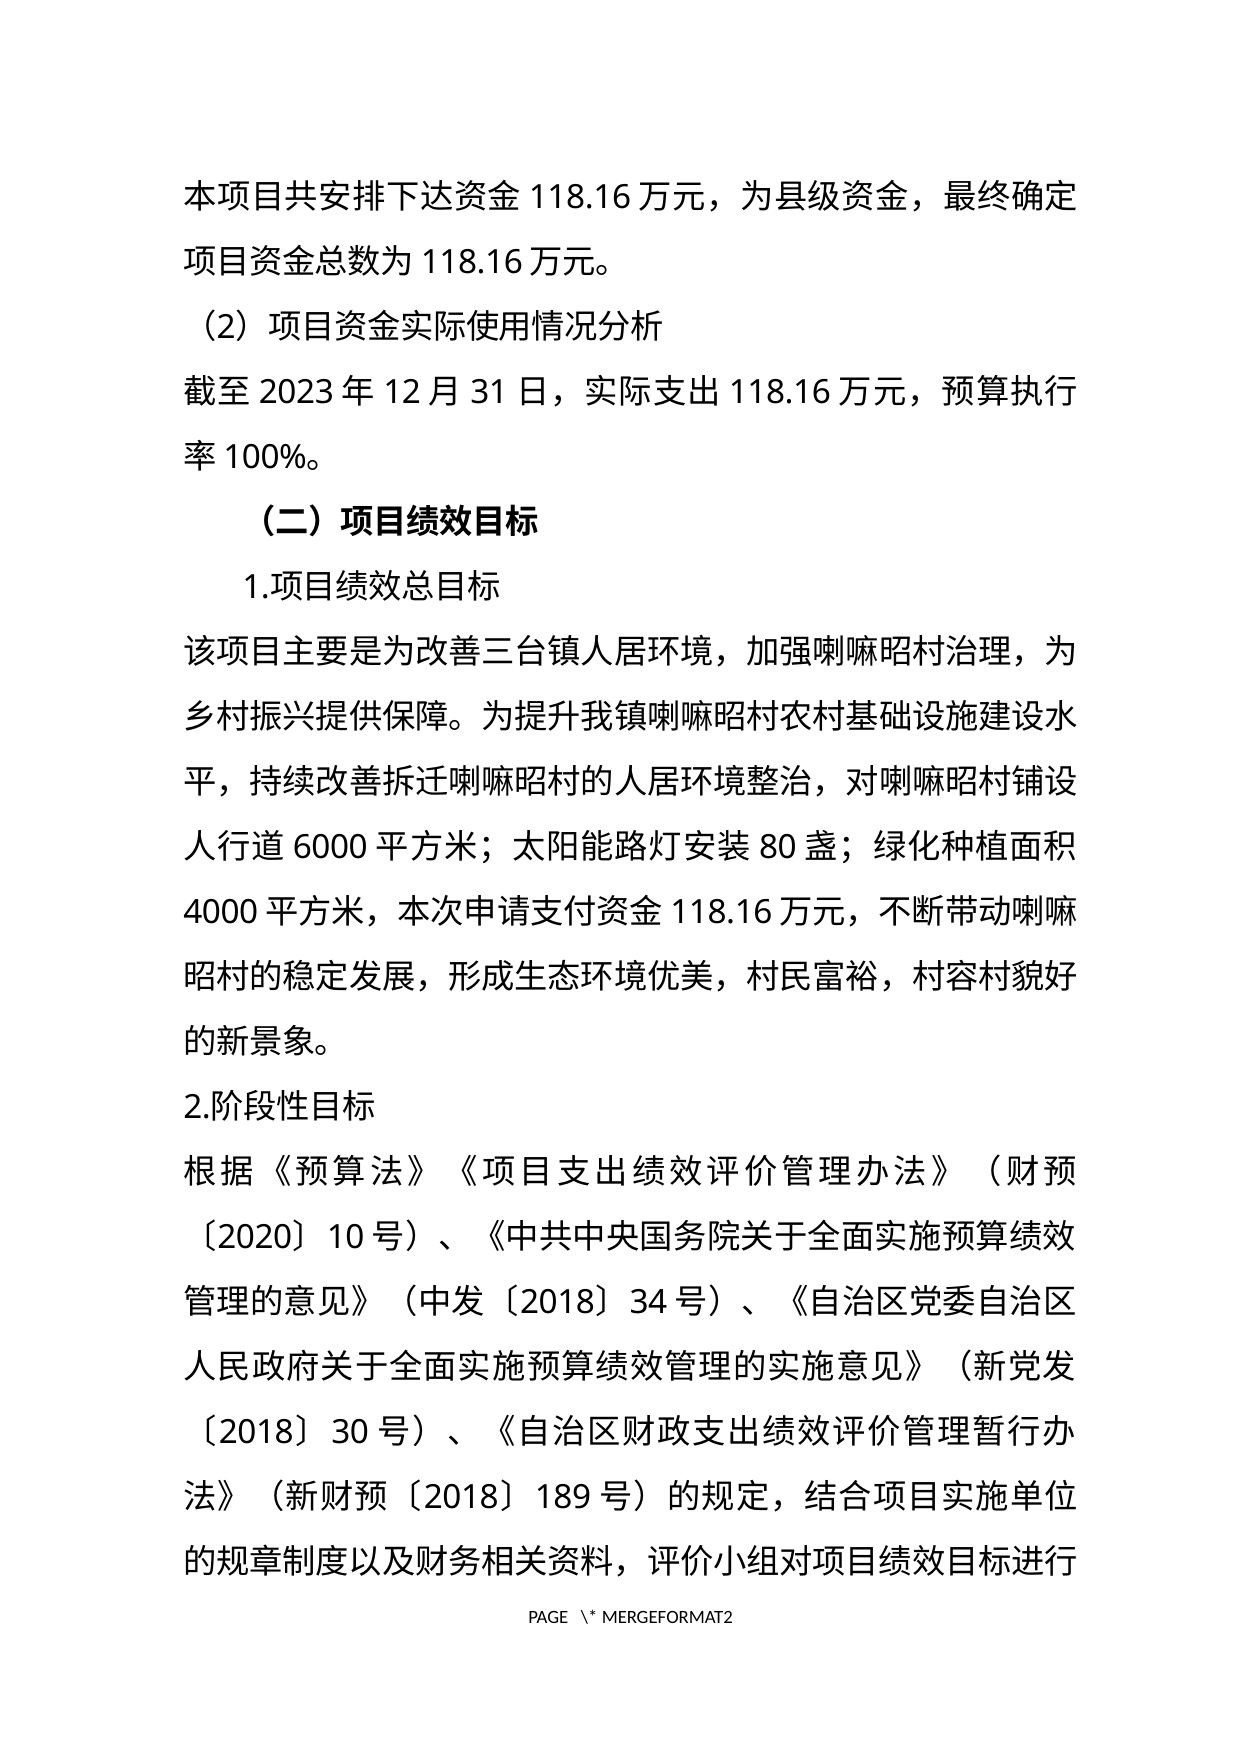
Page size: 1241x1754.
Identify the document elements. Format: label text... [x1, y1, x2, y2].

text （二）项目绩效目标 [183, 487, 1078, 552]
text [183, 552, 1078, 1592]
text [183, 162, 1078, 487]
